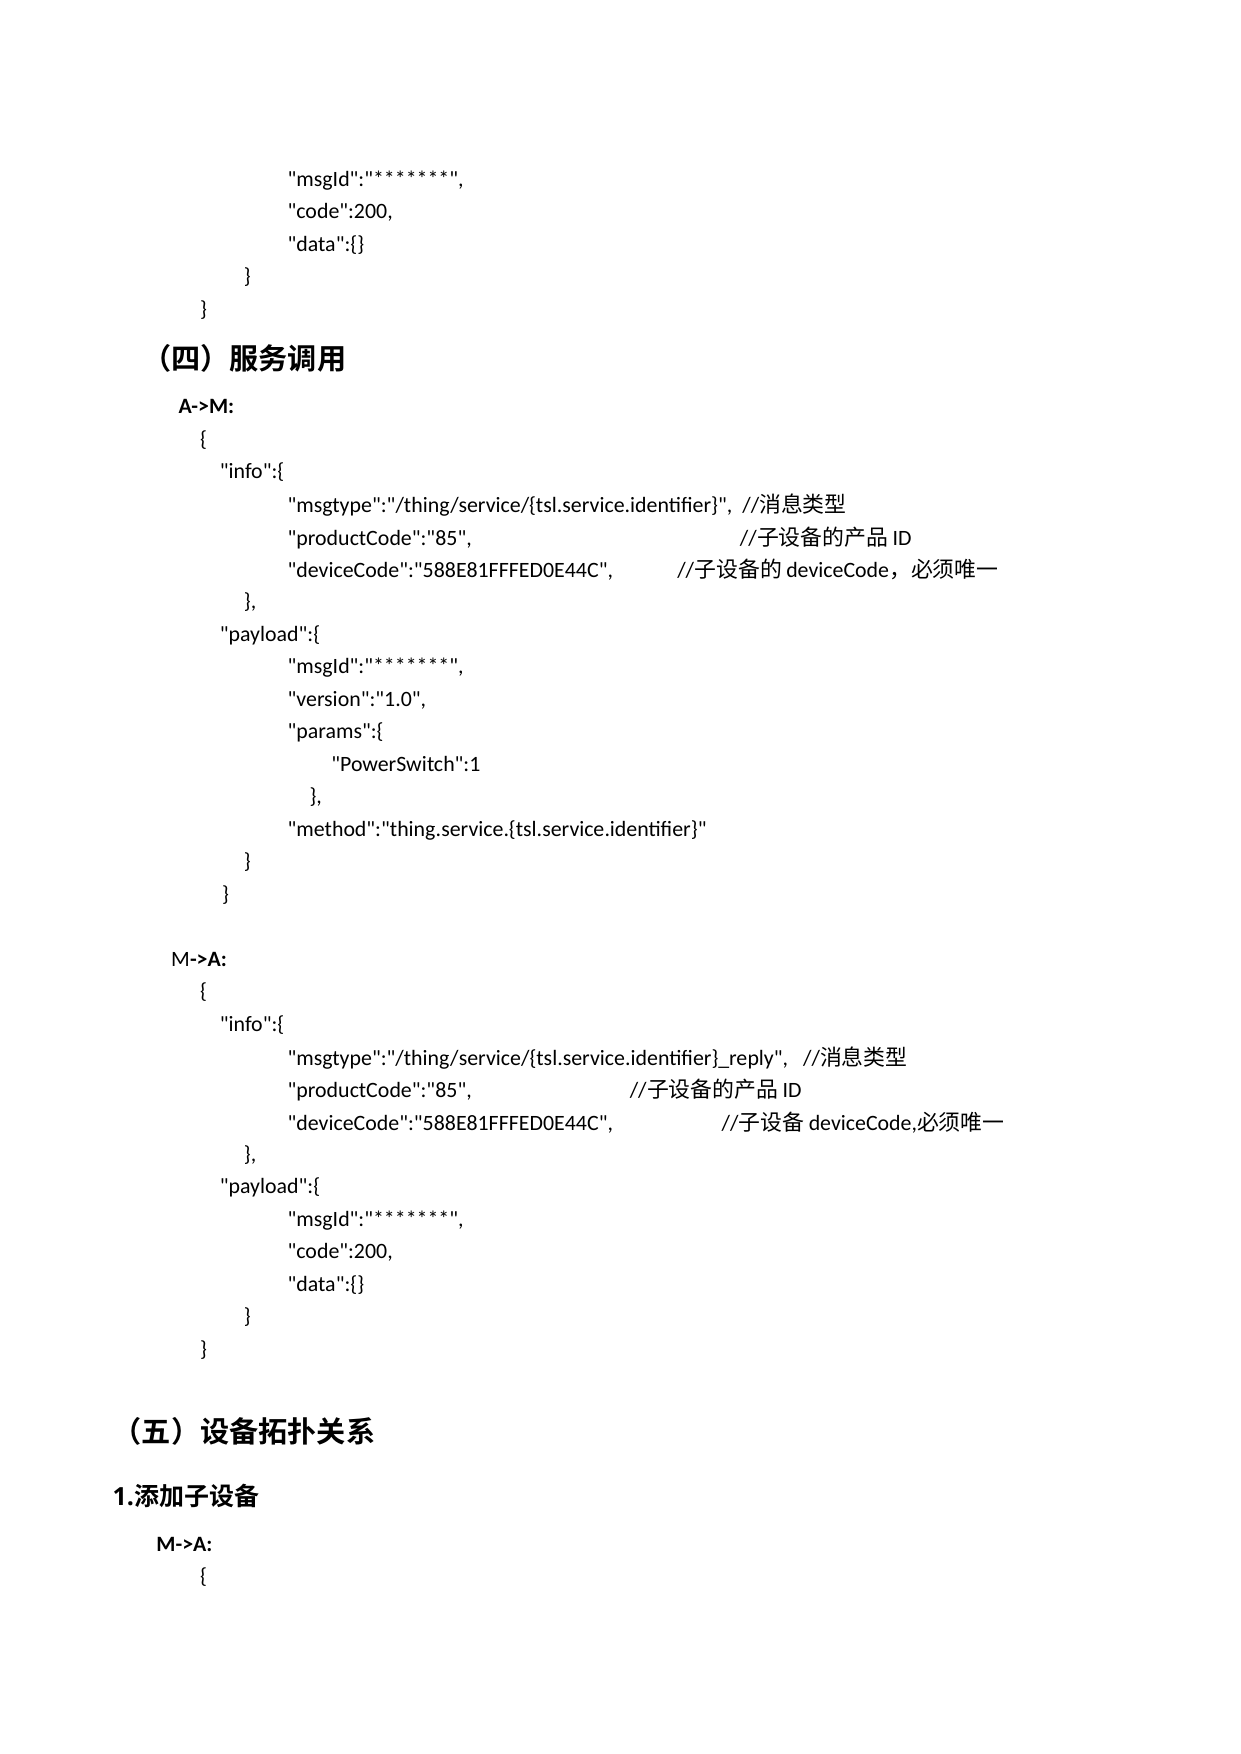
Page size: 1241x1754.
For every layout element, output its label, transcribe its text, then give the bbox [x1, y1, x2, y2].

text "params":{ [244, 714, 1128, 747]
subtitle （四）服务调用 [112, 324, 1128, 389]
text } [200, 1299, 1128, 1332]
text }, [200, 1137, 1128, 1169]
text } [200, 844, 1128, 877]
text "method":"thing.service.{tsl.service.identifier}" [244, 812, 1128, 844]
text "productCode":"85", //子设备的产品ID [244, 519, 1128, 552]
text } [156, 1332, 1128, 1364]
text M->A: [112, 942, 1128, 974]
text "deviceCode":"588E81FFFED0E44C", //子设备deviceCode,必须唯一 [244, 1104, 1128, 1137]
subtitle （五）设备拓扑关系 [112, 1397, 1128, 1462]
text "msgId":"*******", [244, 649, 1128, 682]
text "msgtype":"/thing/service/{tsl.service.identifier}", //消息类型 [244, 487, 1128, 519]
text } [112, 877, 1128, 909]
subtitle 1.添加子设备 [112, 1462, 1128, 1527]
text } [156, 292, 1128, 324]
text { [156, 422, 1128, 454]
text "msgId":"*******", [244, 162, 1128, 194]
text } [200, 259, 1128, 292]
text "info":{ [156, 1007, 1128, 1039]
text M->A: [112, 1527, 1128, 1559]
text "info":{ [156, 454, 1128, 487]
text "productCode":"85", //子设备的产品ID [244, 1072, 1128, 1104]
text "payload":{ [156, 617, 1128, 649]
text { [156, 1559, 1128, 1592]
text "data":{} [244, 1267, 1128, 1299]
text "payload":{ [156, 1169, 1128, 1202]
text A->M: [112, 389, 1128, 422]
text "msgId":"*******", [244, 1202, 1128, 1234]
text "version":"1.0", [244, 682, 1128, 714]
text }, [244, 779, 1128, 812]
text "PowerSwitch":1 [244, 747, 1128, 779]
text "code":200, [200, 1234, 1128, 1267]
text "msgtype":"/thing/service/{tsl.service.identifier}_reply", //消息类型 [244, 1039, 1128, 1072]
text "deviceCode":"588E81FFFED0E44C", //子设备的deviceCode，必须唯一 [244, 552, 1128, 584]
text { [156, 974, 1128, 1007]
text }, [200, 584, 1128, 617]
text "data":{} [244, 227, 1128, 259]
text "code":200, [200, 194, 1128, 227]
